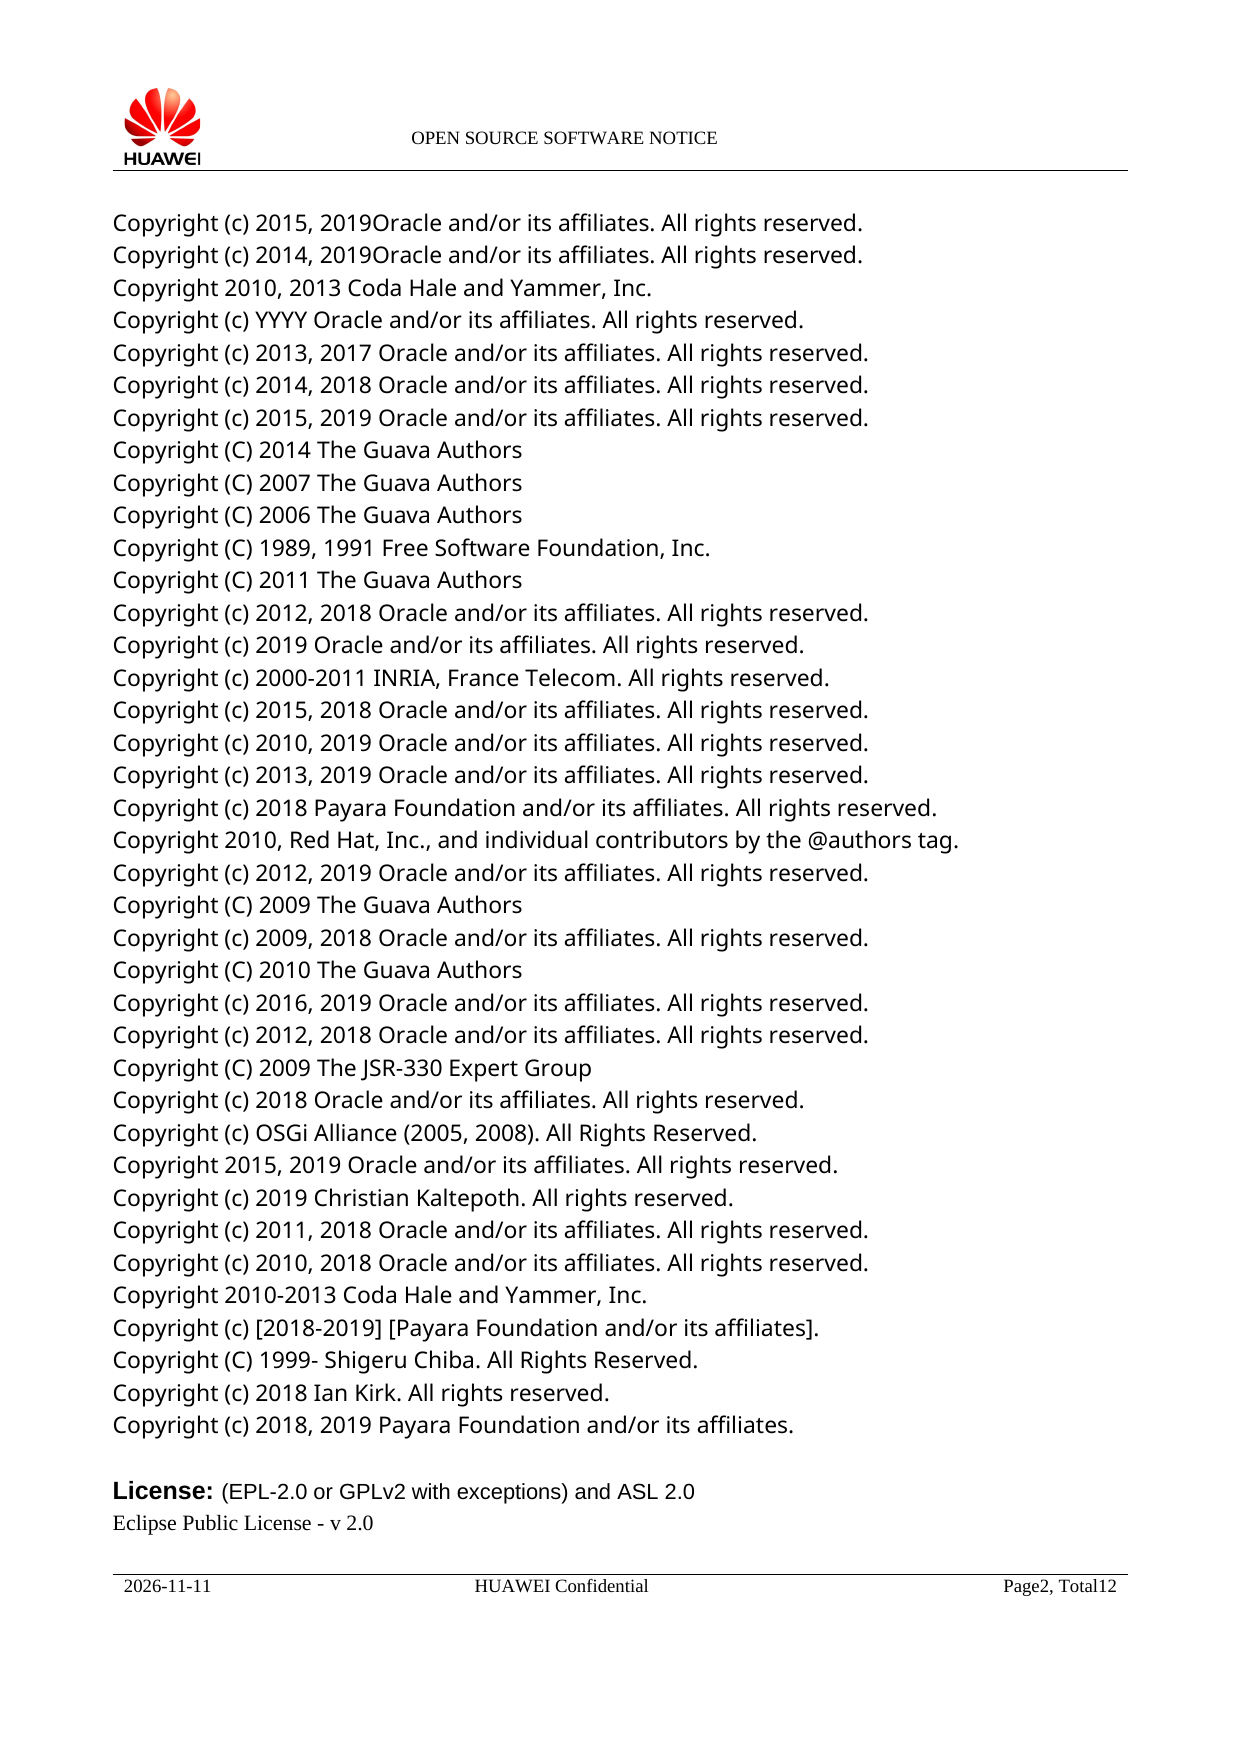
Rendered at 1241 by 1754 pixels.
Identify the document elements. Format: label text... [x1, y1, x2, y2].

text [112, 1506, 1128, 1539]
text License: (EPL-2.0 or GPLv2 with exceptions) and ASL 2.0 [112, 1474, 1128, 1506]
picture [124, 88, 201, 165]
